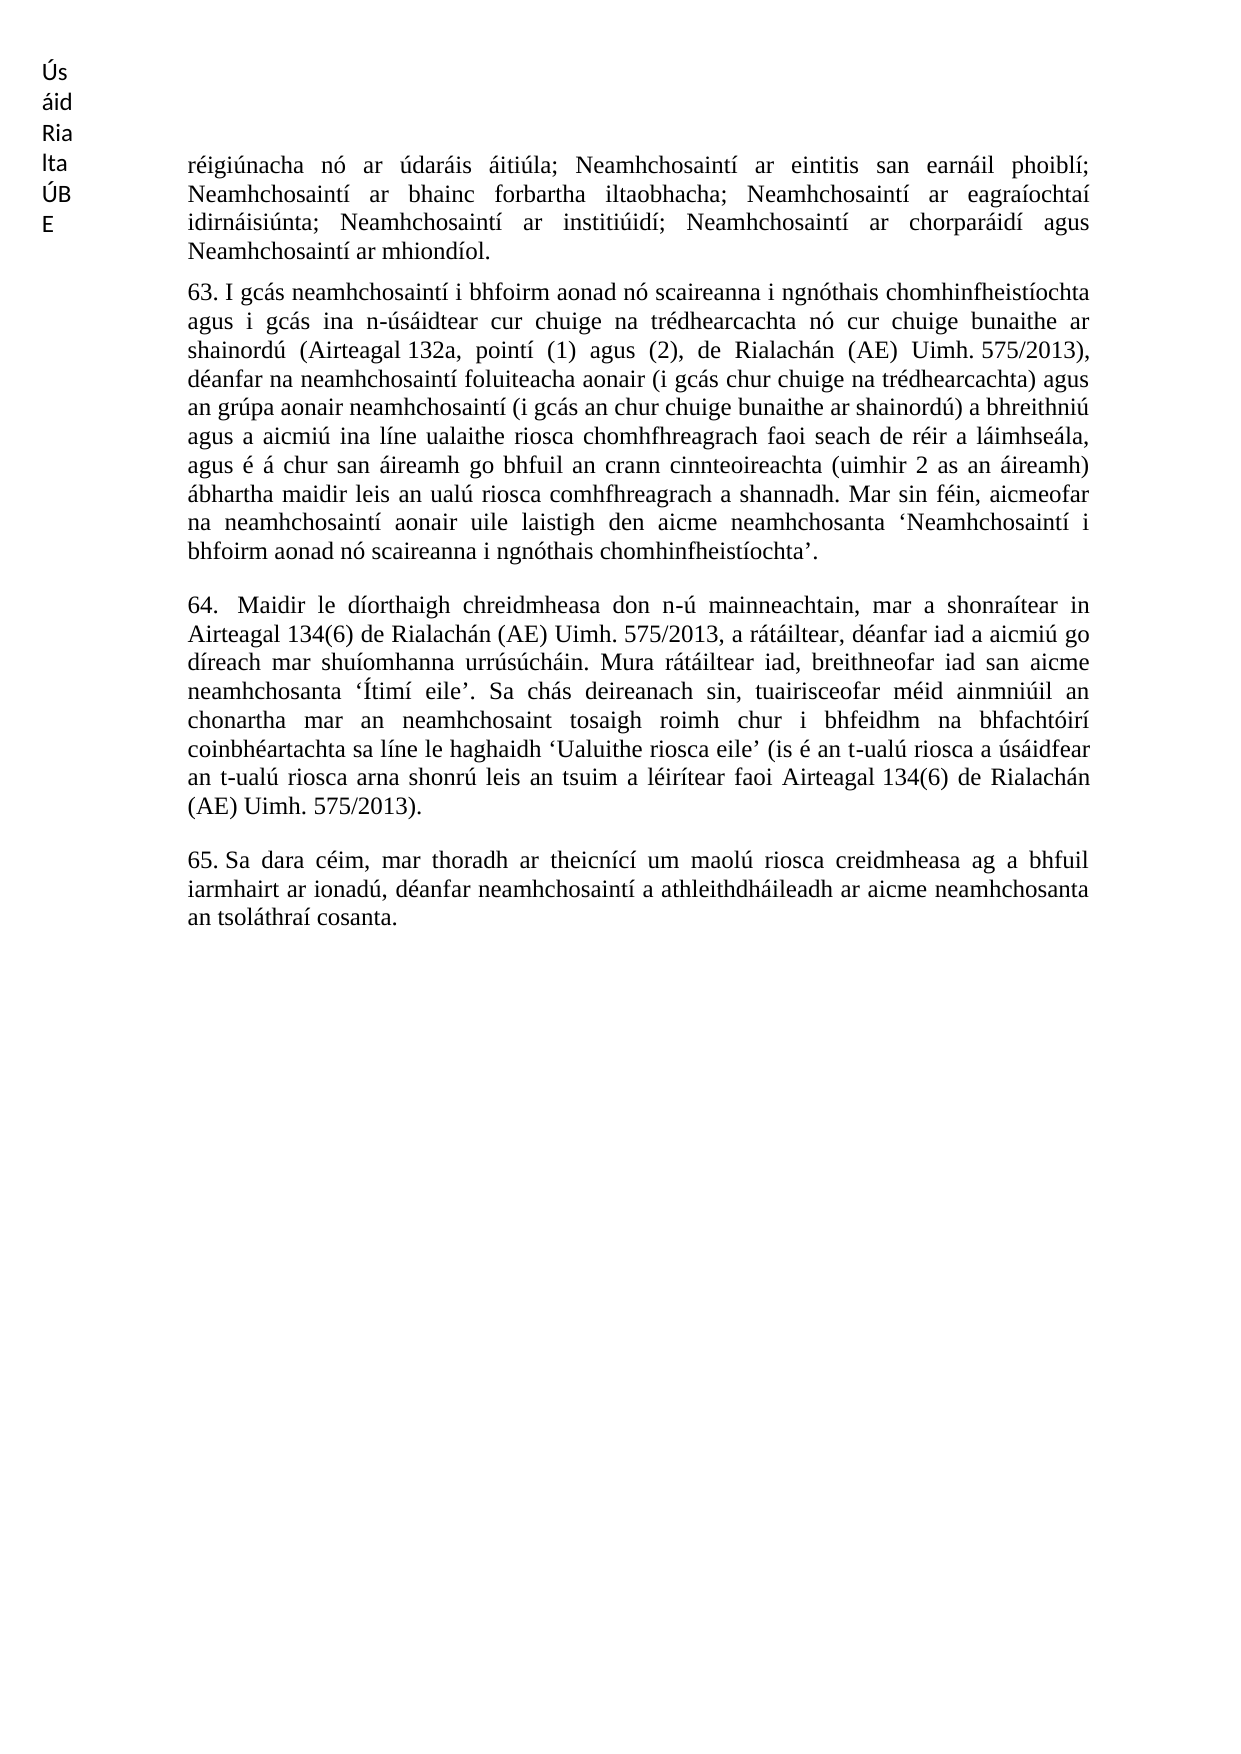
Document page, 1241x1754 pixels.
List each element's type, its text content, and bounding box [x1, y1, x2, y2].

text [187, 150, 1090, 265]
